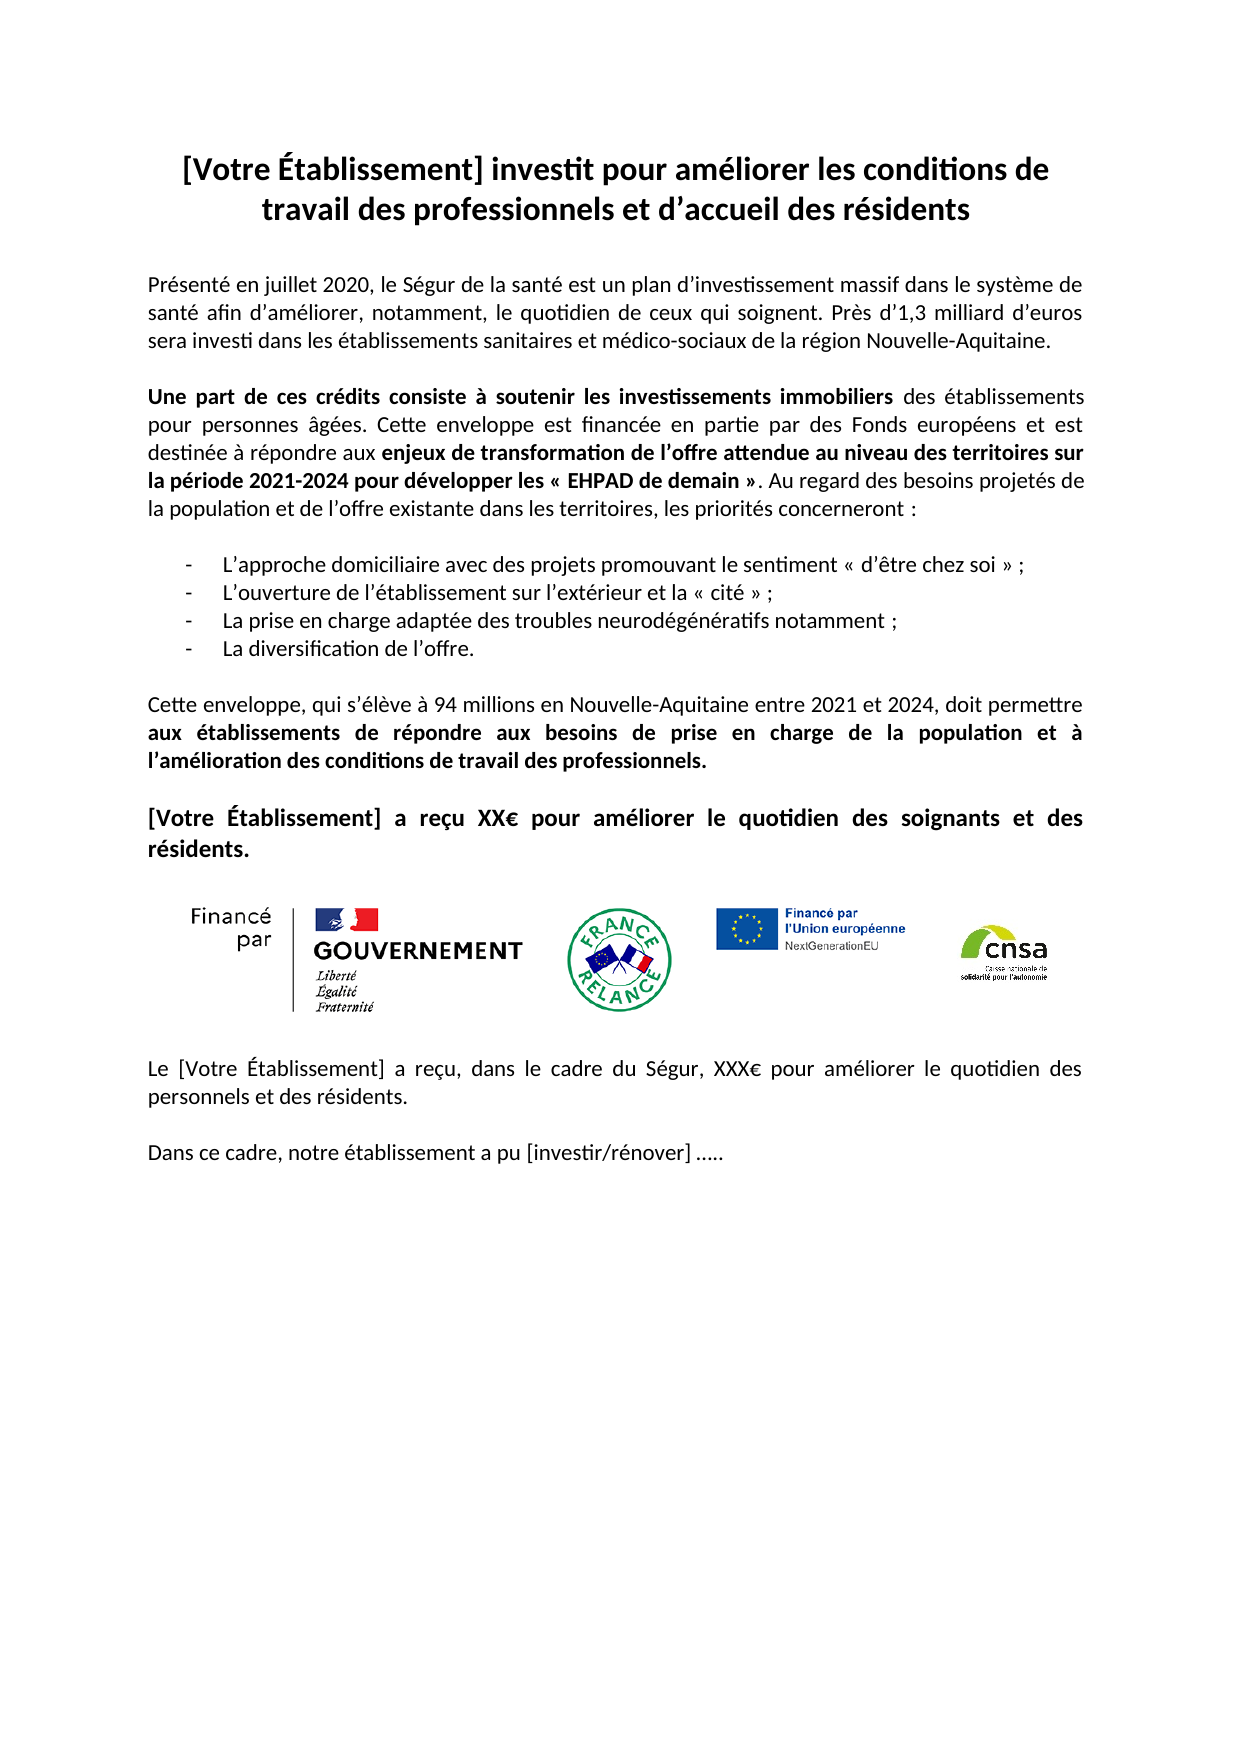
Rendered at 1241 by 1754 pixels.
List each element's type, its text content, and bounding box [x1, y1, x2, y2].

table_header [Votre Établissement] investit pour améliorer les conditions de travail des professionnels et d’accueil des résidents Présenté en juillet 2020, le Ségur de la santé est un plan d’investissement massif dans le système de santé afin d’améliorer, notamment, le quotidien de ceux qui soignent. Près d’1,3 milliard d’euros sera investi dans les établissements sanitaires et médico-sociaux de la région Nouvelle-Aquitaine. Une part de ces crédits consiste à soutenir les investissements immobiliers des établissements pour personnes âgées. Cette enveloppe est financée en partie par des Fonds européens et est destinée à répondre aux enjeux de transformation de l’offre attendue au niveau des territoires sur la période 2021-2024 pour développer les « EHPAD de demain ». Au regard des besoins projetés de la population et de l’offre existante dans les territoires, les priorités concerneront : L’approche domiciliaire avec des projets promouvant le sentiment « d’être chez soi » ; L’ouverture de l’établissement sur l’extérieur et la « cité » ; La prise en charge adaptée des troubles neurodégénératifs notamment ; La diversification de l’offre. Cette enveloppe, qui s’élève à 94 millions en Nouvelle-Aquitaine entre 2021 et 2024, doit permettre aux établissements de répondre aux besoins de prise en charge de la population et à l’amélioration des conditions de travail des professionnels. [Votre Établissement] a reçu XX€ pour améliorer le quotidien des soignants et des résidents. Le [Votre Établissement] a reçu, dans le cadre du Ségur, XXX€ pour améliorer le quotidien des personnels et des résidents. Dans ce cadre, notre établissement a pu [investir/rénover] ….. [136, 148, 1096, 1235]
picture [954, 903, 1055, 1004]
picture [172, 891, 912, 1027]
